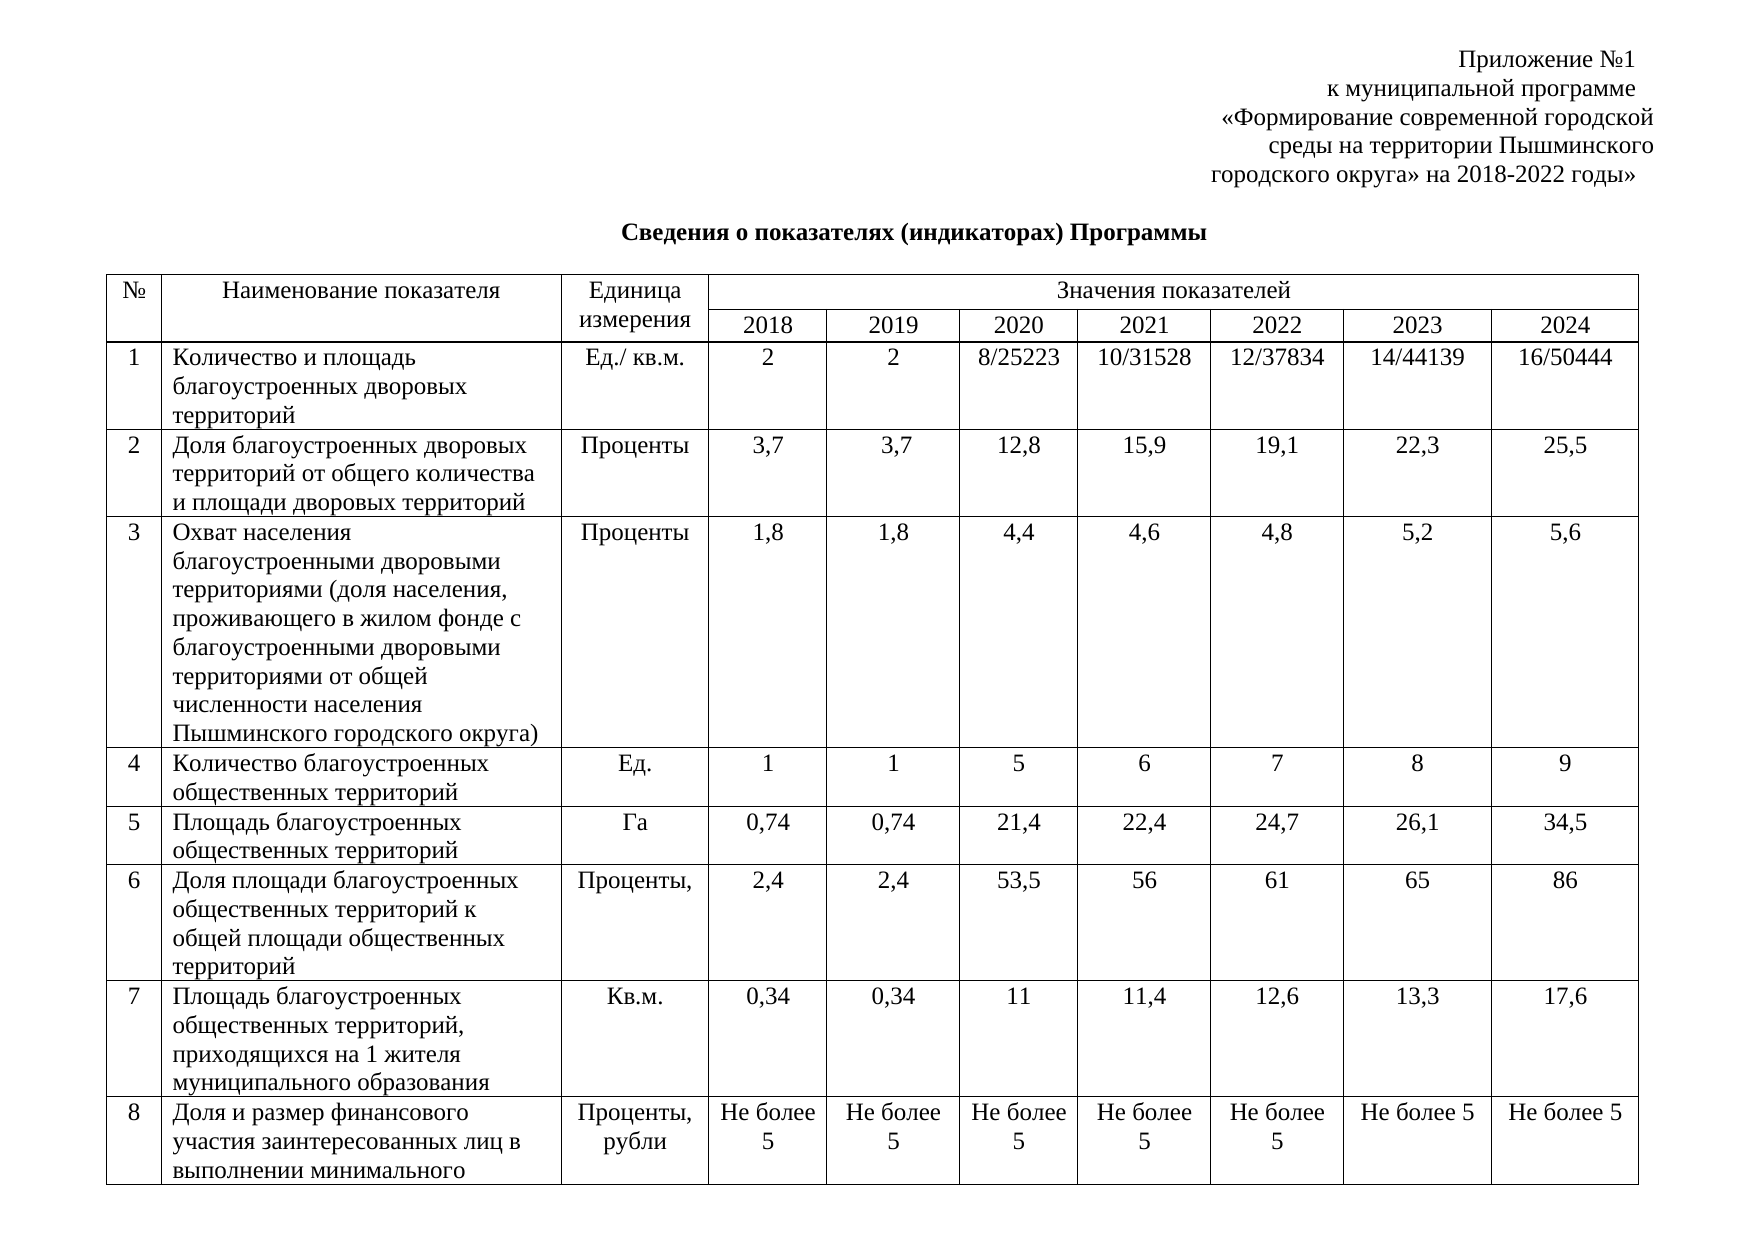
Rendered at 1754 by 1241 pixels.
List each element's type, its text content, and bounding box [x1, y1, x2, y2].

table_cell Ед. [562, 748, 708, 806]
table_cell 15,9 [1078, 430, 1210, 516]
table_cell Не более 5 [1211, 1097, 1343, 1183]
table_cell 56 [1078, 865, 1210, 980]
table_cell 5 [107, 807, 161, 864]
table_cell 2,4 [709, 865, 826, 980]
table_cell 53,5 [960, 865, 1077, 980]
text среды на территории Пышминского [118, 131, 1654, 159]
table_cell 61 [1211, 865, 1343, 980]
table_cell 7 [107, 981, 161, 1096]
table_cell 0,74 [709, 807, 826, 864]
text «Формирование современной городской [118, 102, 1654, 131]
table_cell 26,1 [1344, 807, 1491, 864]
table_cell Площадь благоустроенных общественных территорий [162, 807, 561, 864]
table_cell 3 [107, 517, 161, 747]
table_cell Проценты [562, 430, 708, 516]
table_cell 5,2 [1344, 517, 1491, 747]
table_cell 0,34 [709, 981, 826, 1096]
table_header Наименование показателя [162, 275, 561, 341]
table_cell Проценты, [562, 865, 708, 980]
table_cell 25,5 [1492, 430, 1638, 516]
table_cell 22,4 [1078, 807, 1210, 864]
table_cell 10/31528 [1078, 343, 1210, 429]
table_cell 3,7 [709, 430, 826, 516]
table_cell 11 [960, 981, 1077, 1096]
table_cell 6 [1078, 748, 1210, 806]
text к муниципальной программе [118, 73, 1636, 102]
table_cell 8 [1344, 748, 1491, 806]
table_cell 1 [709, 748, 826, 806]
table_cell 2020 [960, 310, 1077, 341]
table_cell Не более 5 [1344, 1097, 1491, 1183]
table_cell 3,7 [827, 430, 959, 516]
table_cell 5 [960, 748, 1077, 806]
table_cell Количество и площадь благоустроенных дворовых территорий [162, 343, 561, 429]
table_cell 0,34 [827, 981, 959, 1096]
table_cell Площадь благоустроенных общественных территорий, приходящихся на 1 жителя муниципального образования [162, 981, 561, 1096]
table_cell 17,6 [1492, 981, 1638, 1096]
table_header Значения показателей [709, 275, 1638, 309]
table_cell 2024 [1492, 310, 1638, 341]
table_cell 4,4 [960, 517, 1077, 747]
table_cell 12,6 [1211, 981, 1343, 1096]
table_cell Проценты [562, 517, 708, 747]
table_cell 1,8 [827, 517, 959, 747]
table_header № [107, 275, 161, 341]
table_cell 2018 [709, 310, 826, 341]
table_cell 1 [107, 343, 161, 429]
table_cell Не более 5 [1078, 1097, 1210, 1183]
table_cell 19,1 [1211, 430, 1343, 516]
table_cell Доля площади благоустроенных общественных территорий к общей площади общественных территорий [162, 865, 561, 980]
table_cell 6 [107, 865, 161, 980]
table_cell 86 [1492, 865, 1638, 980]
table_cell 24,7 [1211, 807, 1343, 864]
table_cell Не более 5 [960, 1097, 1077, 1183]
table_cell 4,8 [1211, 517, 1343, 747]
table_cell Не более 5 [827, 1097, 959, 1183]
table_cell Количество благоустроенных общественных территорий [162, 748, 561, 806]
table_cell Охват населения благоустроенными дворовыми территориями (доля населения, проживающего в жилом фонде с благоустроенными дворовыми территориями от общей численности населения Пышминского городского округа) [162, 517, 561, 747]
table_cell Кв.м. [562, 981, 708, 1096]
table_cell Не более 5 [709, 1097, 826, 1183]
table_cell 1,8 [709, 517, 826, 747]
table_cell 1 [827, 748, 959, 806]
table_cell 2 [827, 343, 959, 429]
table_cell 14/44139 [1344, 343, 1491, 429]
table_cell 2 [709, 343, 826, 429]
table_cell 13,3 [1344, 981, 1491, 1096]
table_cell 2022 [1211, 310, 1343, 341]
table_cell 34,5 [1492, 807, 1638, 864]
table_cell 0,74 [827, 807, 959, 864]
table_cell 2,4 [827, 865, 959, 980]
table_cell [162, 1097, 561, 1183]
table_cell Доля благоустроенных дворовых территорий от общего количества и площади дворовых территорий [162, 430, 561, 516]
table_cell 11,4 [1078, 981, 1210, 1096]
table_cell Ед./ кв.м. [562, 343, 708, 429]
table_cell 12,8 [960, 430, 1077, 516]
table_cell 65 [1344, 865, 1491, 980]
table_cell 5,6 [1492, 517, 1638, 747]
table_cell 2019 [827, 310, 959, 341]
table_cell 12/37834 [1211, 343, 1343, 429]
text Сведения о показателях (индикаторах) Программы [118, 217, 1636, 246]
table_cell 16/50444 [1492, 343, 1638, 429]
table_cell 8 [107, 1097, 161, 1183]
table_cell Не более 5 [1492, 1097, 1638, 1183]
table_cell 4 [107, 748, 161, 806]
table_cell 9 [1492, 748, 1638, 806]
table_cell Га [562, 807, 708, 864]
table_cell Проценты, рубли [562, 1097, 708, 1183]
text городского округа» на 2018-2022 годы» [118, 159, 1636, 188]
table_cell 2023 [1344, 310, 1491, 341]
table_cell 2 [107, 430, 161, 516]
table_cell 4,6 [1078, 517, 1210, 747]
table_cell 21,4 [960, 807, 1077, 864]
table_cell 22,3 [1344, 430, 1491, 516]
text Приложение №1 [118, 44, 1636, 73]
table_header Единица измерения [562, 275, 708, 341]
table_cell 7 [1211, 748, 1343, 806]
table_cell 8/25223 [960, 343, 1077, 429]
table_cell 2021 [1078, 310, 1210, 341]
